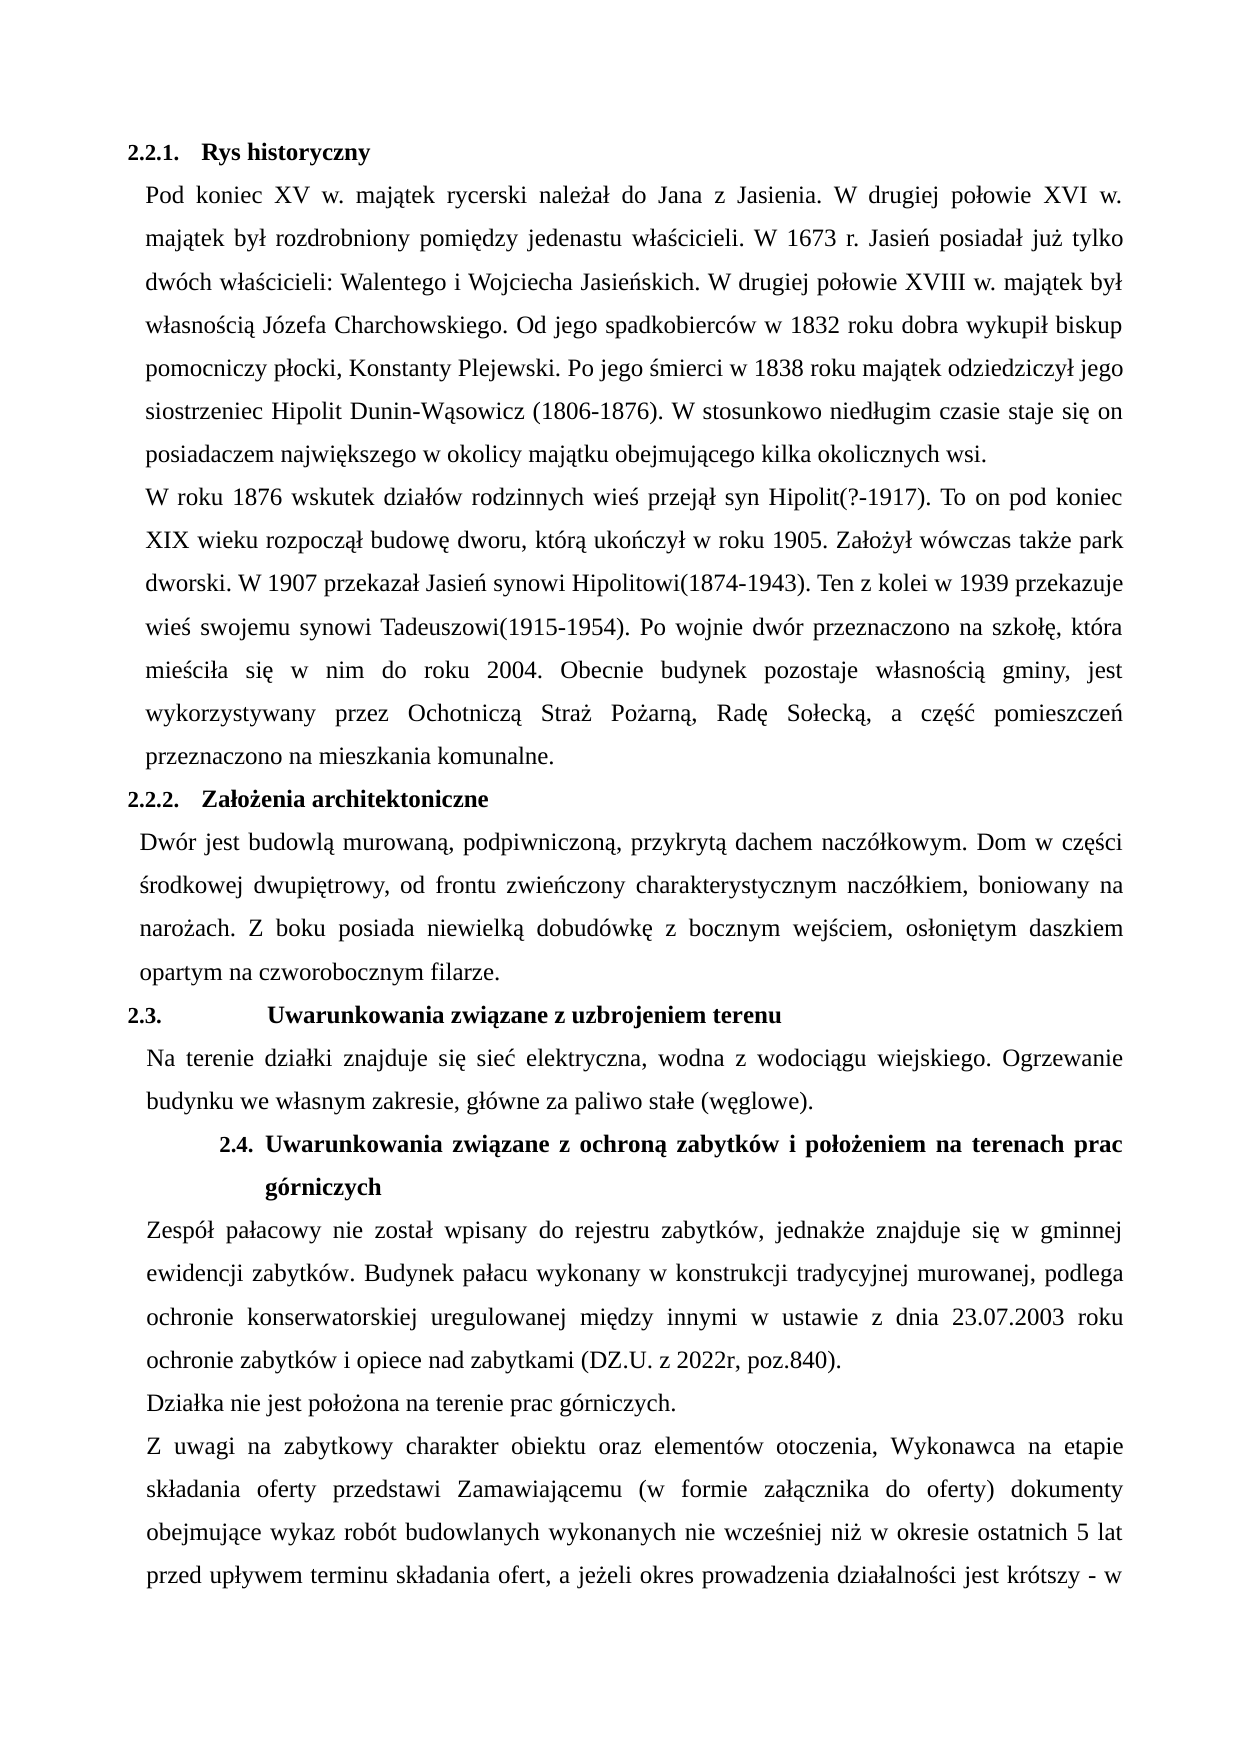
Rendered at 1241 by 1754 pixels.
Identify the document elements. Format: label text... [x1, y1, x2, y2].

text Dwór jest budowlą murowaną, podpiwniczoną, przykrytą dachem naczółkowym. Dom w części środkowej dwupiętrowy, od frontu zwieńczony charakterystycznym naczółkiem, boniowany na narożach. Z boku posiada niewielką dobudówkę z bocznym wejściem, osłoniętym daszkiem opartym na czworobocznym filarze. [139, 827, 1124, 985]
text Pod koniec XV w. majątek rycerski należał do Jana z Jasienia. W drugiej połowie XVI w. majątek był rozdrobniony pomiędzy jedenastu właścicieli. W 1673 r. Jasień posiadał już tylko dwóch właścicieli: Walentego i Wojciecha Jasieńskich. W drugiej połowie XVIII w. majątek był własnością Józefa Charchowskiego. Od jego spadkobierców w 1832 roku dobra wykupił biskup pomocniczy płocki, Konstanty Plejewski. Po jego śmierci w 1838 roku majątek odziedziczył jego siostrzeniec Hipolit Dunin-Wąsowicz (1806-1876). W stosunkowo niedługim czasie staje się on posiadaczem największego w okolicy majątku obejmującego kilka okolicznych wsi. W roku 1876 wskutek działów rodzinnych wieś przejął syn Hipolit(?-1917). To on pod koniec XIX wieku rozpoczął budowę dworu, którą ukończył w roku 1905. Założył wówczas także park dworski. W 1907 przekazał Jasień synowi Hipolitowi(1874-1943). Ten z kolei w 1939 przekazuje wieś swojemu synowi Tadeuszowi(1915-1954). Po wojnie dwór przeznaczono na szkołę, która mieściła się w nim do roku 2004. Obecnie budynek pozostaje własnością gminy, jest wykorzystywany przez Ochotniczą Straż Pożarną, Radę Sołecką, a część pomieszczeń przeznaczono na mieszkania komunalne. [145, 180, 1124, 770]
text Działka nie jest położona na terenie prac górniczych. [127, 1388, 1124, 1417]
list Założenia architektoniczne [127, 784, 1124, 813]
text Zespół pałacowy nie został wpisany do rejestru zabytków, jednakże znajduje się w gminnej ewidencji zabytków. Budynek pałacu wykonany w konstrukcji tradycyjnej murowanej, podlega ochronie konserwatorskiej uregulowanej między innymi w ustawie z dnia 23.07.2003 roku ochronie zabytków i opiece nad zabytkami (DZ.U. z 2022r, poz.840). [146, 1215, 1124, 1373]
list Rys historyczny [127, 137, 1124, 166]
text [146, 1431, 1124, 1589]
list Uwarunkowania związane z uzbrojeniem terenu [127, 1000, 1124, 1028]
text Na terenie działki znajduje się sieć elektryczna, wodna z wodociągu wiejskiego. Ogrzewanie budynku we własnym zakresie, główne za paliwo stałe (węglowe). [146, 1043, 1124, 1115]
list Uwarunkowania związane z ochroną zabytków i położeniem na terenach prac górniczych [219, 1129, 1124, 1201]
